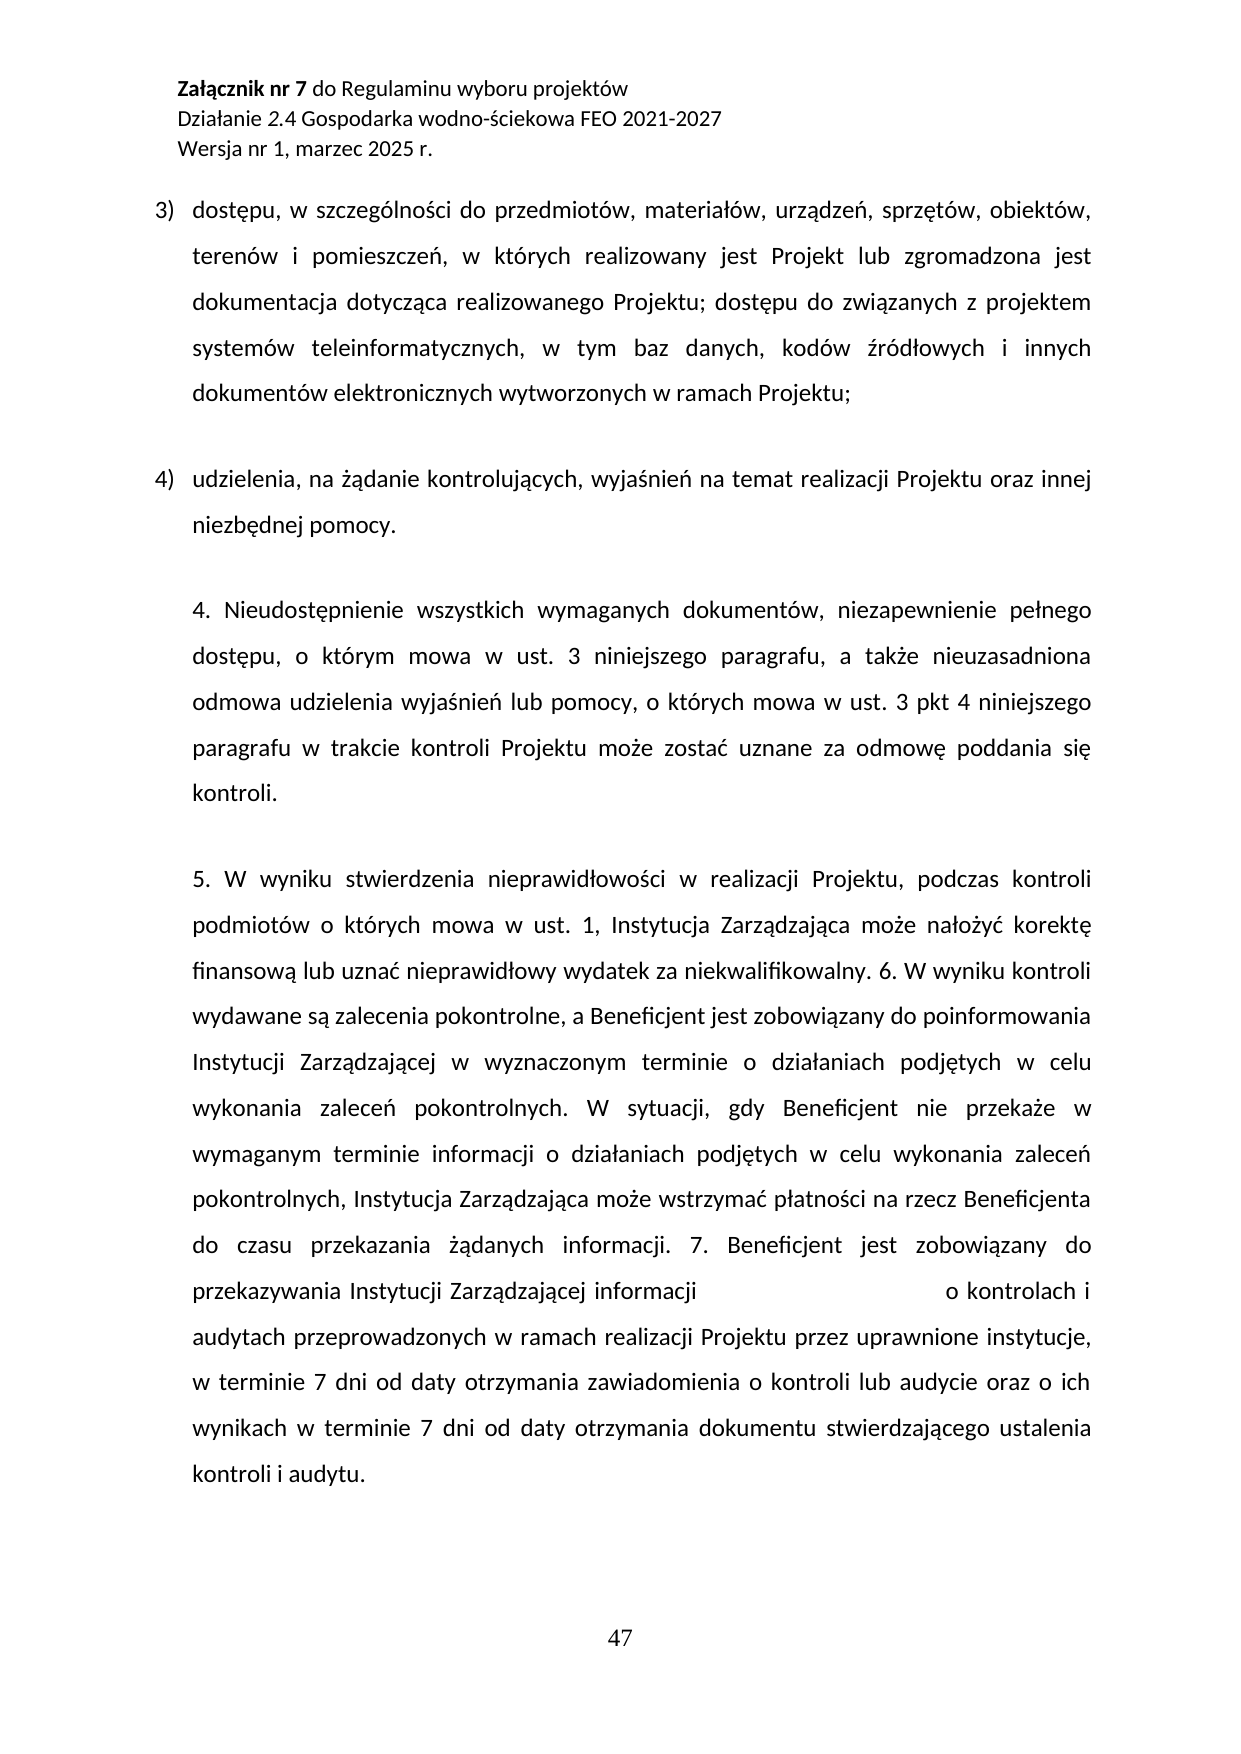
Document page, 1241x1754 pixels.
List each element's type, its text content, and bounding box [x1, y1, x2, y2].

list udzielenia, na żądanie kontrolujących, wyjaśnień na temat realizacji Projektu oraz innej niezbędnej pomocy. [154, 463, 1093, 539]
list 5. W wyniku stwierdzenia nieprawidłowości w realizacji Projektu, podczas kontroli podmiotów o których mowa w ust. 1, Instytucja Zarządzająca może nałożyć korektę finansową lub uznać nieprawidłowy wydatek za niekwalifikowalny. 6. W wyniku kontroli wydawane są zalecenia pokontrolne, a Beneficjent jest zobowiązany do poinformowania Instytucji Zarządzającej w wyznaczonym terminie o działaniach podjętych w celu wykonania zaleceń pokontrolnych. W sytuacji, gdy Beneficjent nie przekaże w wymaganym terminie informacji o działaniach podjętych w celu wykonania zaleceń pokontrolnych, Instytucja Zarządzająca może wstrzymać płatności na rzecz Beneficjenta do czasu przekazania żądanych informacji. 7. Beneficjent jest zobowiązany do przekazywania Instytucji Zarządzającej informacji o kontrolach i audytach przeprowadzonych w ramach realizacji Projektu przez uprawnione instytucje, w terminie 7 dni od daty otrzymania zawiadomienia o kontroli lub audycie oraz o ich wynikach w terminie 7 dni od daty otrzymania dokumentu stwierdzającego ustalenia kontroli i audytu. [192, 863, 1093, 1488]
list dostępu, w szczególności do przedmiotów, materiałów, urządzeń, sprzętów, obiektów, terenów i pomieszczeń, w których realizowany jest Projekt lub zgromadzona jest dokumentacja dotycząca realizowanego Projektu; dostępu do związanych z projektem systemów teleinformatycznych, w tym baz danych, kodów źródłowych i innych dokumentów elektronicznych wytworzonych w ramach Projektu; [154, 194, 1093, 408]
list 4. Nieudostępnienie wszystkich wymaganych dokumentów, niezapewnienie pełnego dostępu, o którym mowa w ust. 3 niniejszego paragrafu, a także nieuzasadniona odmowa udzielenia wyjaśnień lub pomocy, o których mowa w ust. 3 pkt 4 niniejszego paragrafu w trakcie kontroli Projektu może zostać uznane za odmowę poddania się kontroli. [192, 595, 1093, 808]
